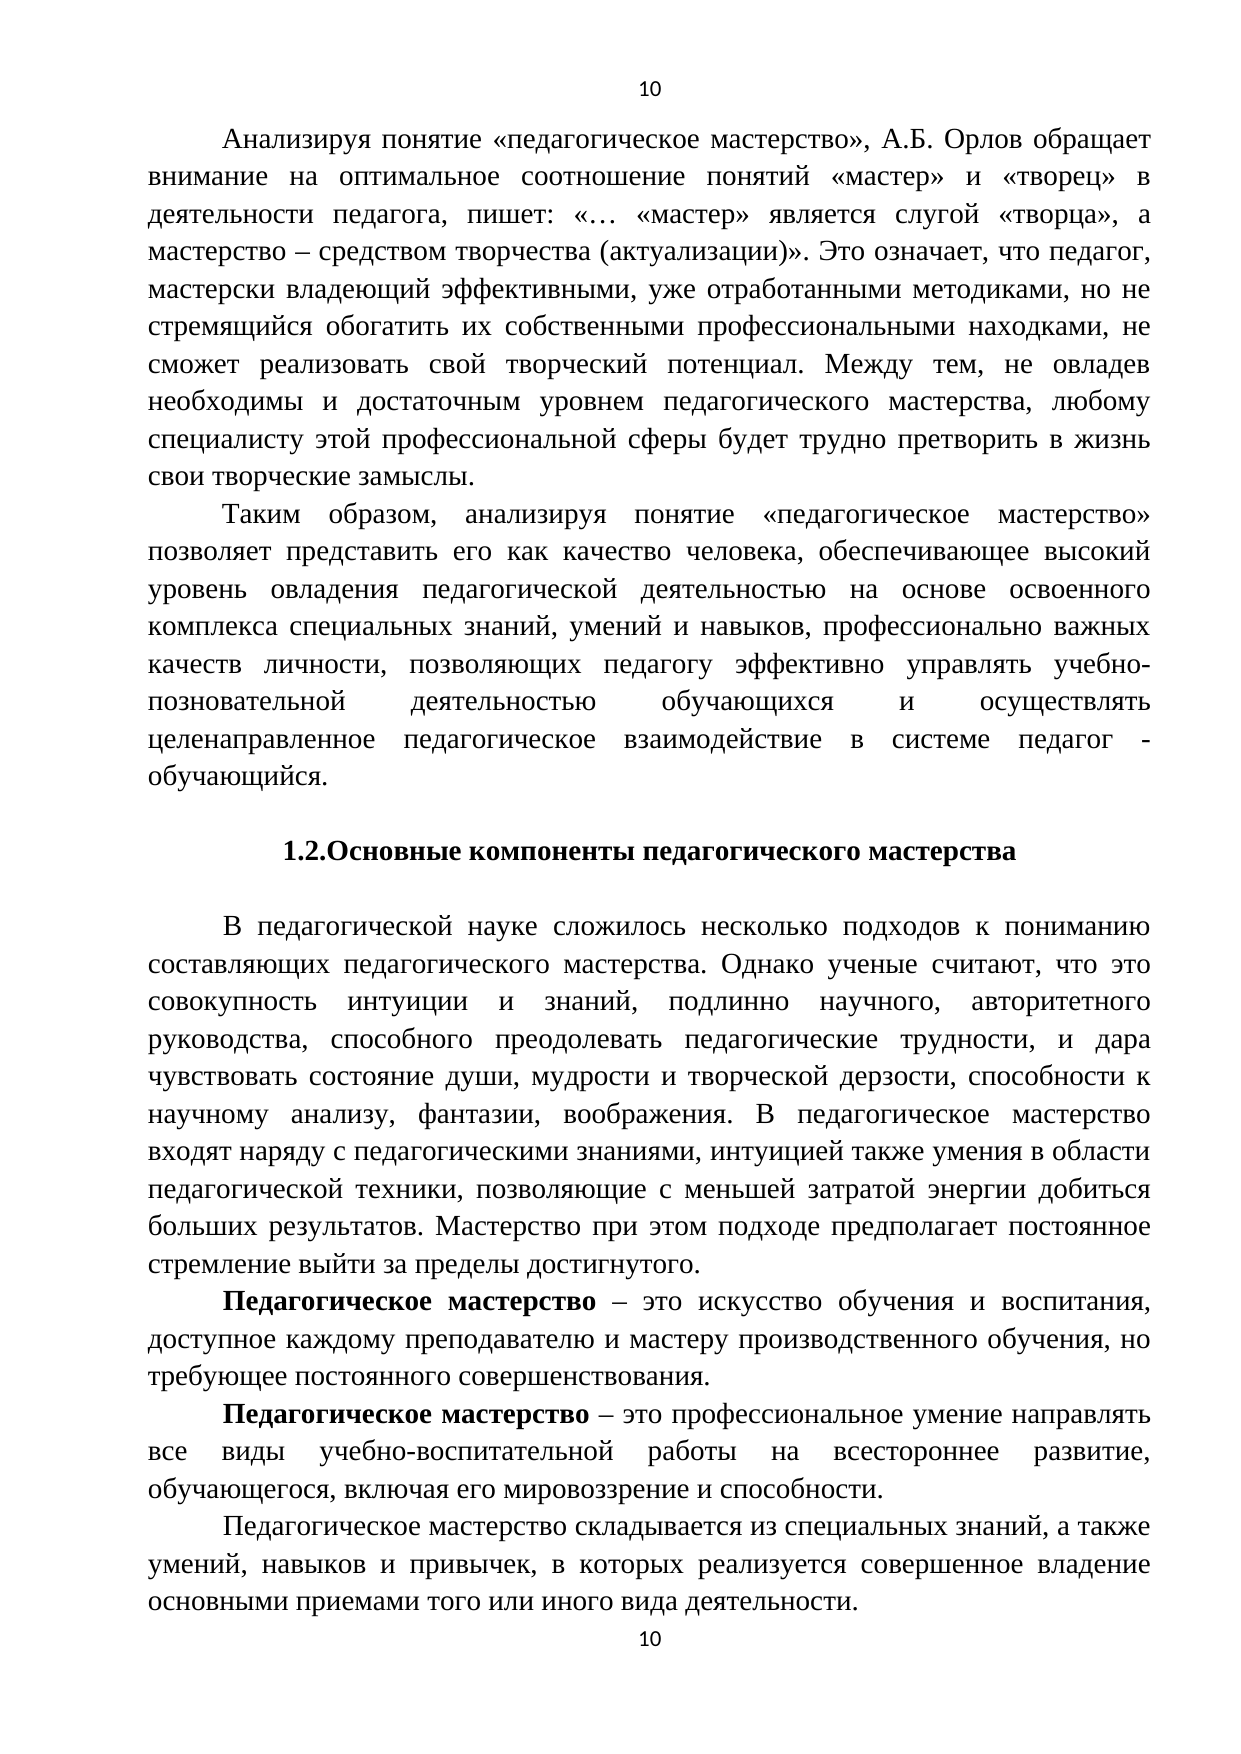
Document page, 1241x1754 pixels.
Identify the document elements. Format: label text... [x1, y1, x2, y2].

text Анализируя понятие «педагогическое мастерство», А.Б. Орлов обращает внимание на оптимальное соотношение понятий «мастер» и «творец» в деятельности педагога, пишет: «… «мастер» является слугой «творца», а мастерство – средством творчества (актуализации)». Это означает, что педагог, мастерски владеющий эффективными, уже отработанными методиками, но не стремящийся обогатить их собственными профессиональными находками, не сможет реализовать свой творческий потенциал. Между тем, не овладев необходимы и достаточным уровнем педагогического мастерства, любому специалисту этой профессиональной сферы будет трудно претворить в жизнь свои творческие замыслы. [148, 118, 1152, 493]
text Педагогическое мастерство – это профессиональное умение направлять все виды учебно-воспитательной работы на всестороннее развитие, обучающегося, включая его мировоззрение и способности. [148, 1393, 1152, 1506]
text В педагогической науке сложилось несколько подходов к пониманию составляющих педагогического мастерства. Однако ученые считают, что это совокупность интуиции и знаний, подлинно научного, авторитетного руководства, способного преодолевать педагогические трудности, и дара чувствовать состояние души, мудрости и творческой дерзости, способности к научному анализу, фантазии, воображения. В педагогическое мастерство входят наряду с педагогическими знаниями, интуицией также умения в области педагогической техники, позволяющие с меньшей затратой энергии добиться больших результатов. Мастерство при этом подходе предполагает постоянное стремление выйти за пределы достигнутого. [148, 906, 1152, 1281]
text Педагогическое мастерство – это искусство обучения и воспитания, доступное каждому преподавателю и мастеру производственного обучения, но требующее постоянного совершенствования. [148, 1281, 1152, 1393]
text 1.2.Основные компоненты педагогического мастерства [148, 831, 1152, 868]
text Таким образом, анализируя понятие «педагогическое мастерство» позволяет представить его как качество человека, обеспечивающее высокий уровень овладения педагогической деятельностью на основе освоенного комплекса специальных знаний, умений и навыков, профессионально важных качеств личности, позволяющих педагогу эффективно управлять учебно-позновательной деятельностью обучающихся и осуществлять целенаправленное педагогическое взаимодействие в системе педагог - обучающийся. [148, 493, 1152, 793]
text Педагогическое мастерство складывается из специальных знаний, а также умений, навыков и привычек, в которых реализуется совершенное владение основными приемами того или иного вида деятельности. [148, 1506, 1152, 1618]
